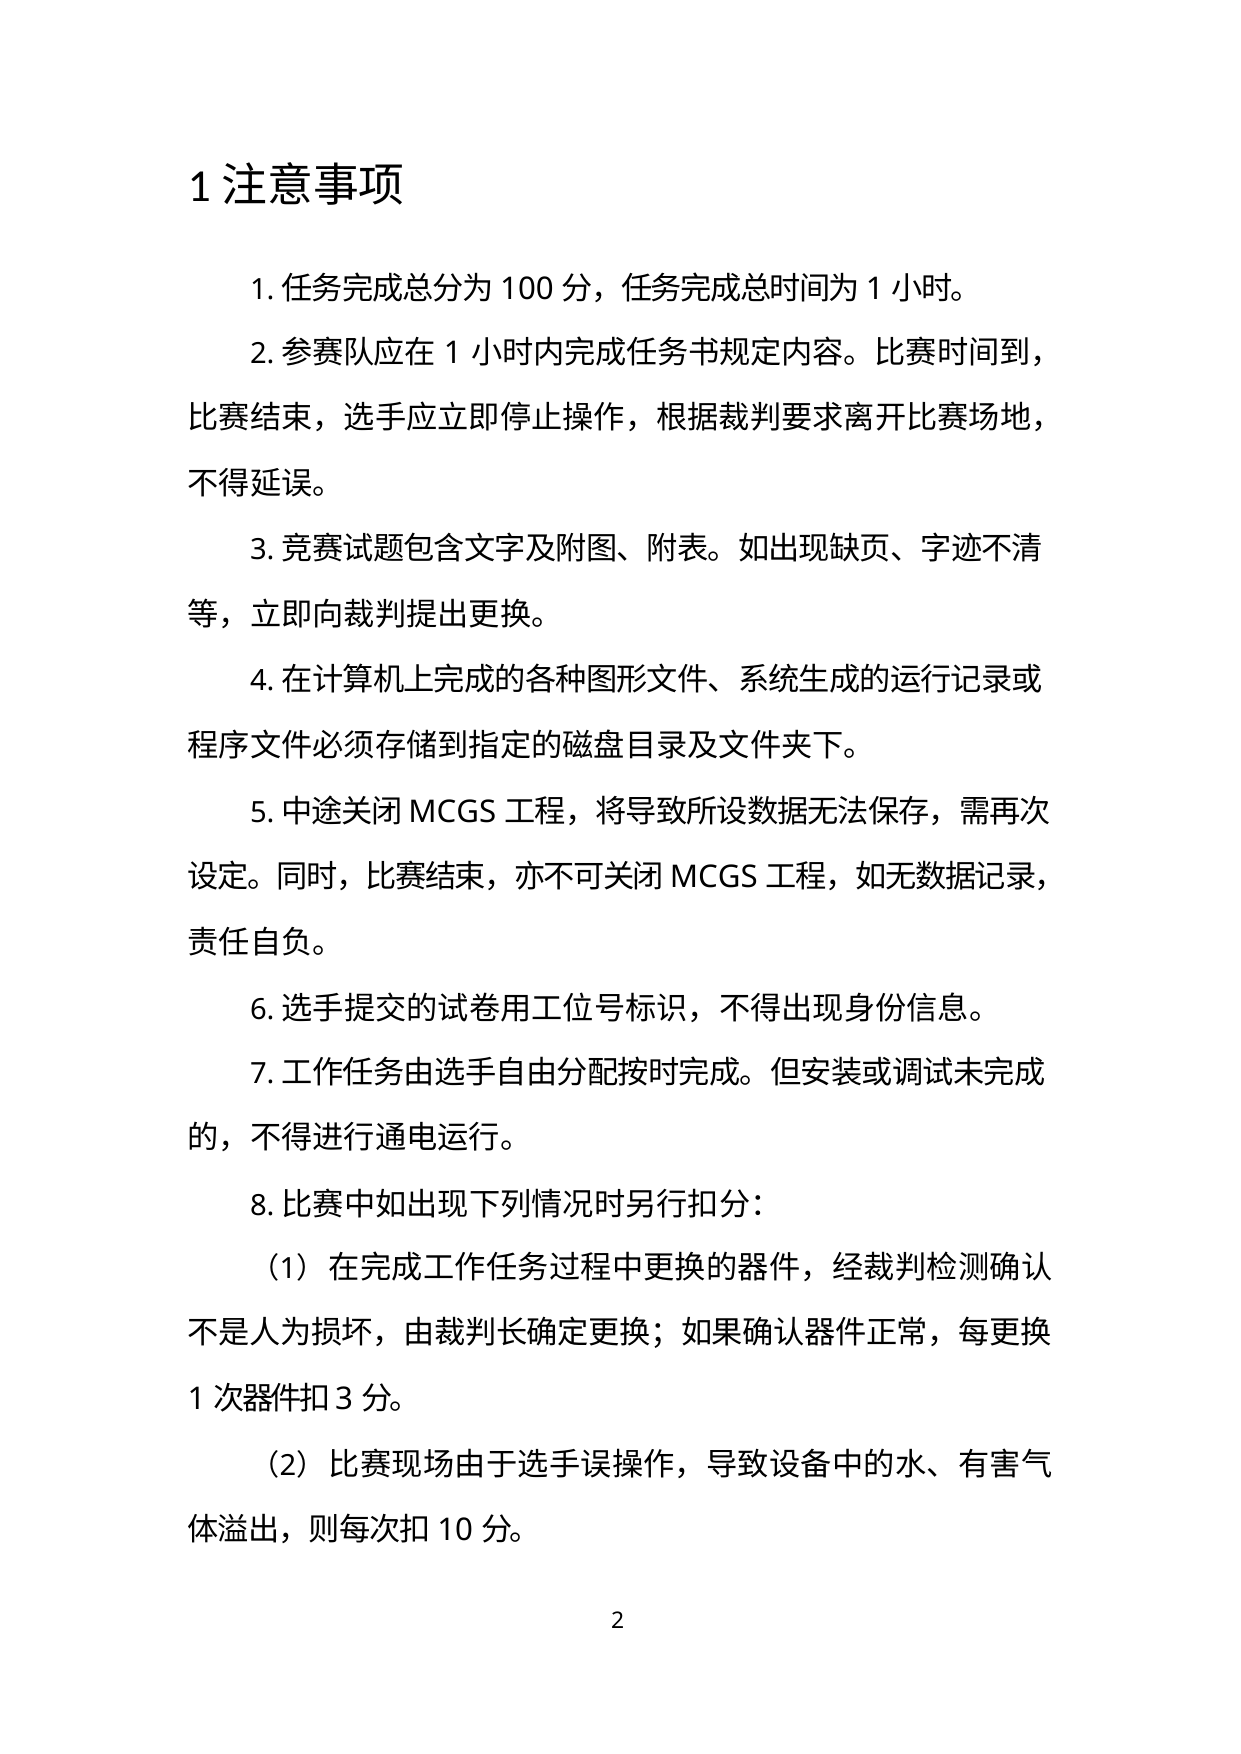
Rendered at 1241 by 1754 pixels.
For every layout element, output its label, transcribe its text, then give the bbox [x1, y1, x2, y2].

list 竞赛试题包含文字及附图、附表。如出现缺页、字迹不清等，立即向裁判提出更换。 [187, 523, 1053, 634]
list 参赛队应在 1 小时内完成任务书规定内容。比赛时间到， 比赛结束，选手应立即停止操作，根据裁判要求离开比赛场地， 不得延误。 [187, 327, 1063, 503]
list 中途关闭 MCGS 工程，将导致所设数据无法保存，需再次设定。同时，比赛结束，亦不可关闭 MCGS 工程，如无数据记录， 责任自负。 [187, 786, 1069, 962]
list 工作任务由选手自由分配按时完成。但安装或调试未完成的，不得进行通电运行。 [187, 1047, 1053, 1158]
list 在完成工作任务过程中更换的器件，经裁判检测确认不是人为损坏，由裁判长确定更换；如果确认器件正常，每更换1 次器件扣 3 分。 [187, 1242, 1053, 1418]
list 比赛现场由于选手误操作，导致设备中的水、有害气体溢出，则每次扣 10 分。 [187, 1439, 1053, 1550]
list 在计算机上完成的各种图形文件、系统生成的运行记录或程序文件必须存储到指定的磁盘目录及文件夹下。 [187, 654, 1053, 765]
subtitle 1 注意事项 [187, 149, 1190, 215]
list 任务完成总分为 100 分，任务完成总时间为 1 小时。 [250, 263, 1190, 308]
list 比赛中如出现下列情况时另行扣分： [250, 1179, 1190, 1224]
list 选手提交的试卷用工位号标识，不得出现身份信息。 [250, 983, 1190, 1029]
